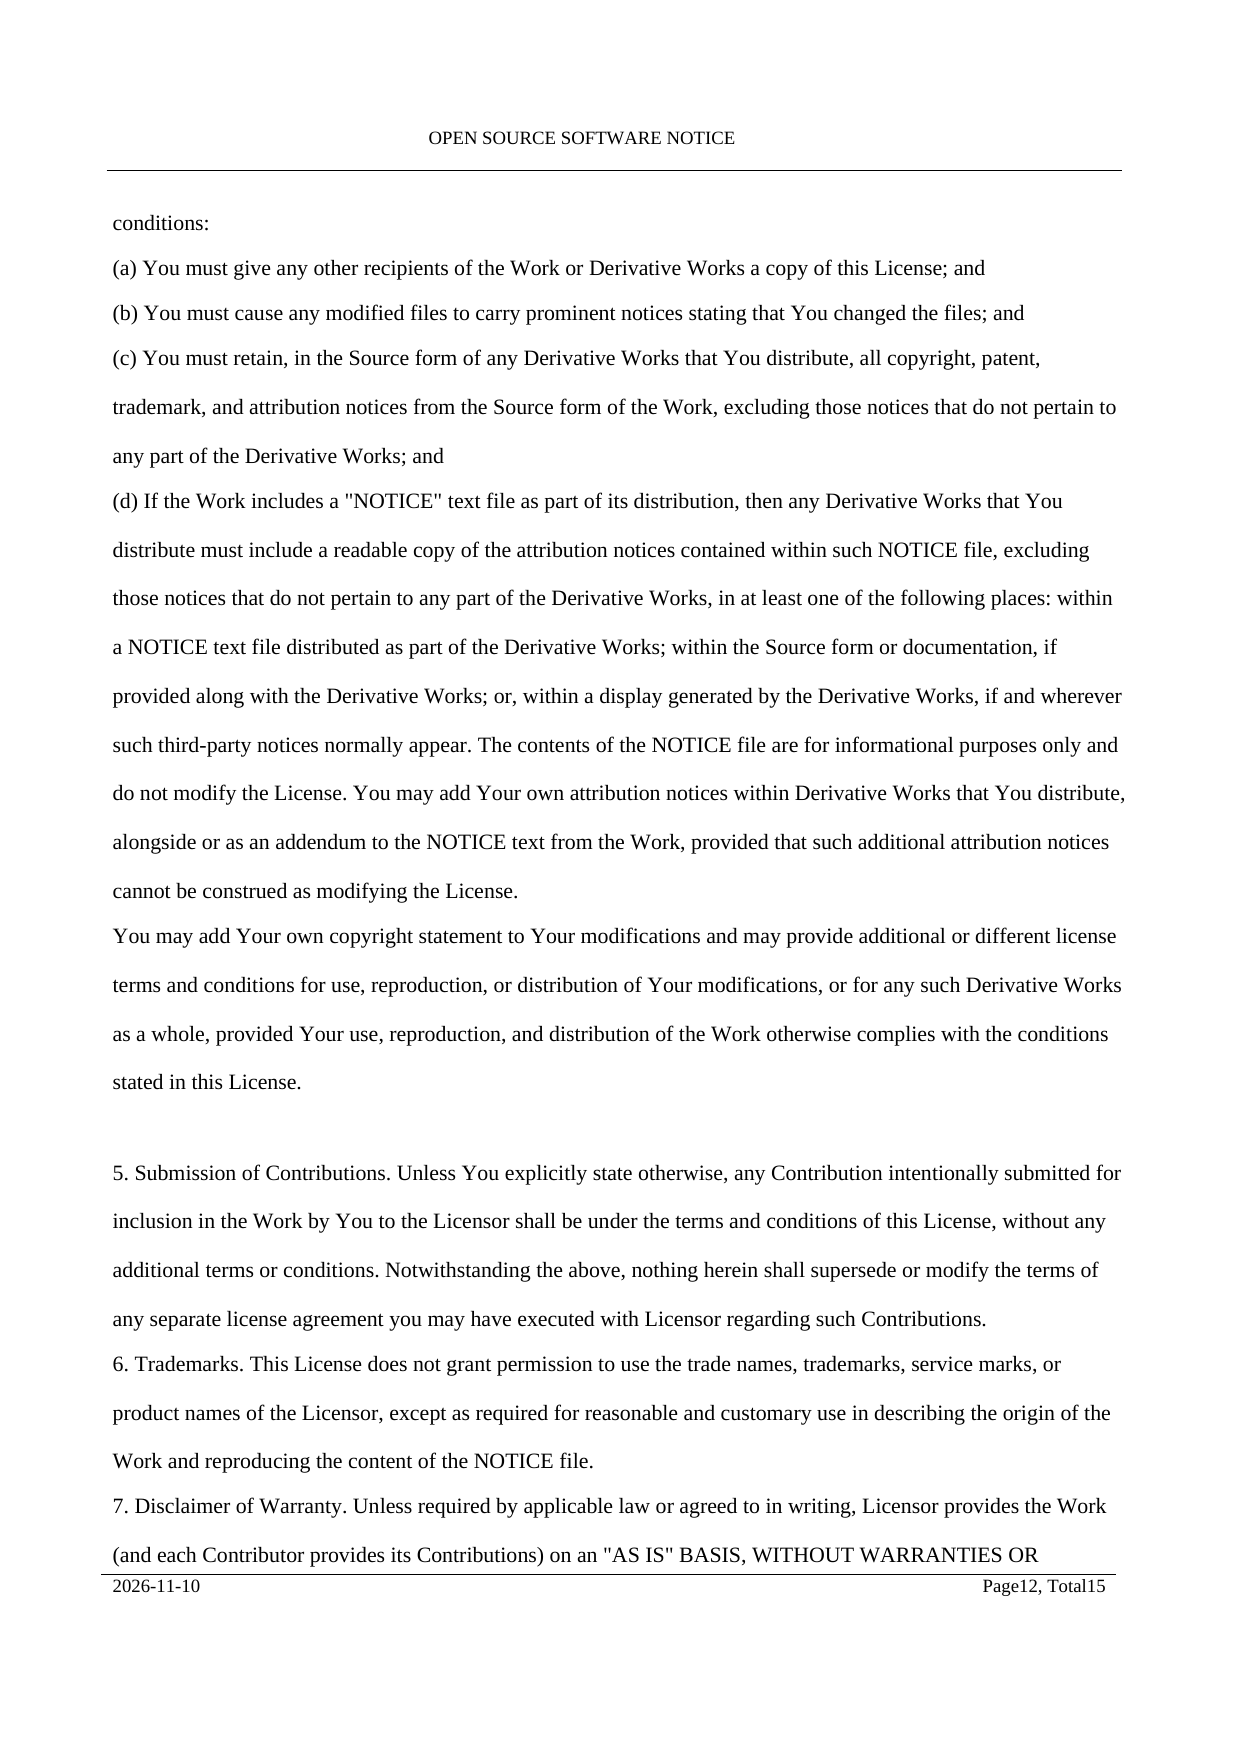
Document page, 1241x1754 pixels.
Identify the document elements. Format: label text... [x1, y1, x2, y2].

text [112, 1490, 1128, 1571]
text (c) You must retain, in the Source form of any Derivative Works that You distribute, all copyright, patent, trademark, and attribution notices from the Source form of the Work, excluding those notices that do not pertain to any part of the Derivative Works; and [112, 342, 1128, 472]
text 5. Submission of Contributions. Unless You explicitly state otherwise, any Contribution intentionally submitted for inclusion in the Work by You to the Licensor shall be under the terms and conditions of this License, without any additional terms or conditions. Notwithstanding the above, nothing herein shall supersede or modify the terms of any separate license agreement you may have executed with Licensor regarding such Contributions. [112, 1156, 1128, 1334]
text (a) You must give any other recipients of the Work or Derivative Works a copy of this License; and [112, 251, 1128, 284]
text You may add Your own copyright statement to Your modifications and may provide additional or different license terms and conditions for use, reproduction, or distribution of Your modifications, or for any such Derivative Works as a whole, provided Your use, reproduction, and distribution of the Work otherwise complies with the conditions stated in this License. [112, 919, 1128, 1098]
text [112, 206, 1128, 239]
text (d) If the Work includes a "NOTICE" text file as part of its distribution, then any Derivative Works that You distribute must include a readable copy of the attribution notices contained within such NOTICE file, excluding those notices that do not pertain to any part of the Derivative Works, in at least one of the following places: within a NOTICE text file distributed as part of the Derivative Works; within the Source form or documentation, if provided along with the Derivative Works; or, within a display generated by the Derivative Works, if and wherever such third-party notices normally appear. The contents of the NOTICE file are for informational purposes only and do not modify the License. You may add Your own attribution notices within Derivative Works that You distribute, alongside or as an addendum to the NOTICE text from the Work, provided that such additional attribution notices cannot be construed as modifying the License. [112, 484, 1128, 907]
text (b) You must cause any modified files to carry prominent notices stating that You changed the files; and [112, 297, 1128, 329]
text 6. Trademarks. This License does not grant permission to use the trade names, trademarks, service marks, or product names of the Licensor, except as required for reasonable and customary use in describing the origin of the Work and reproducing the content of the NOTICE file. [112, 1347, 1128, 1477]
